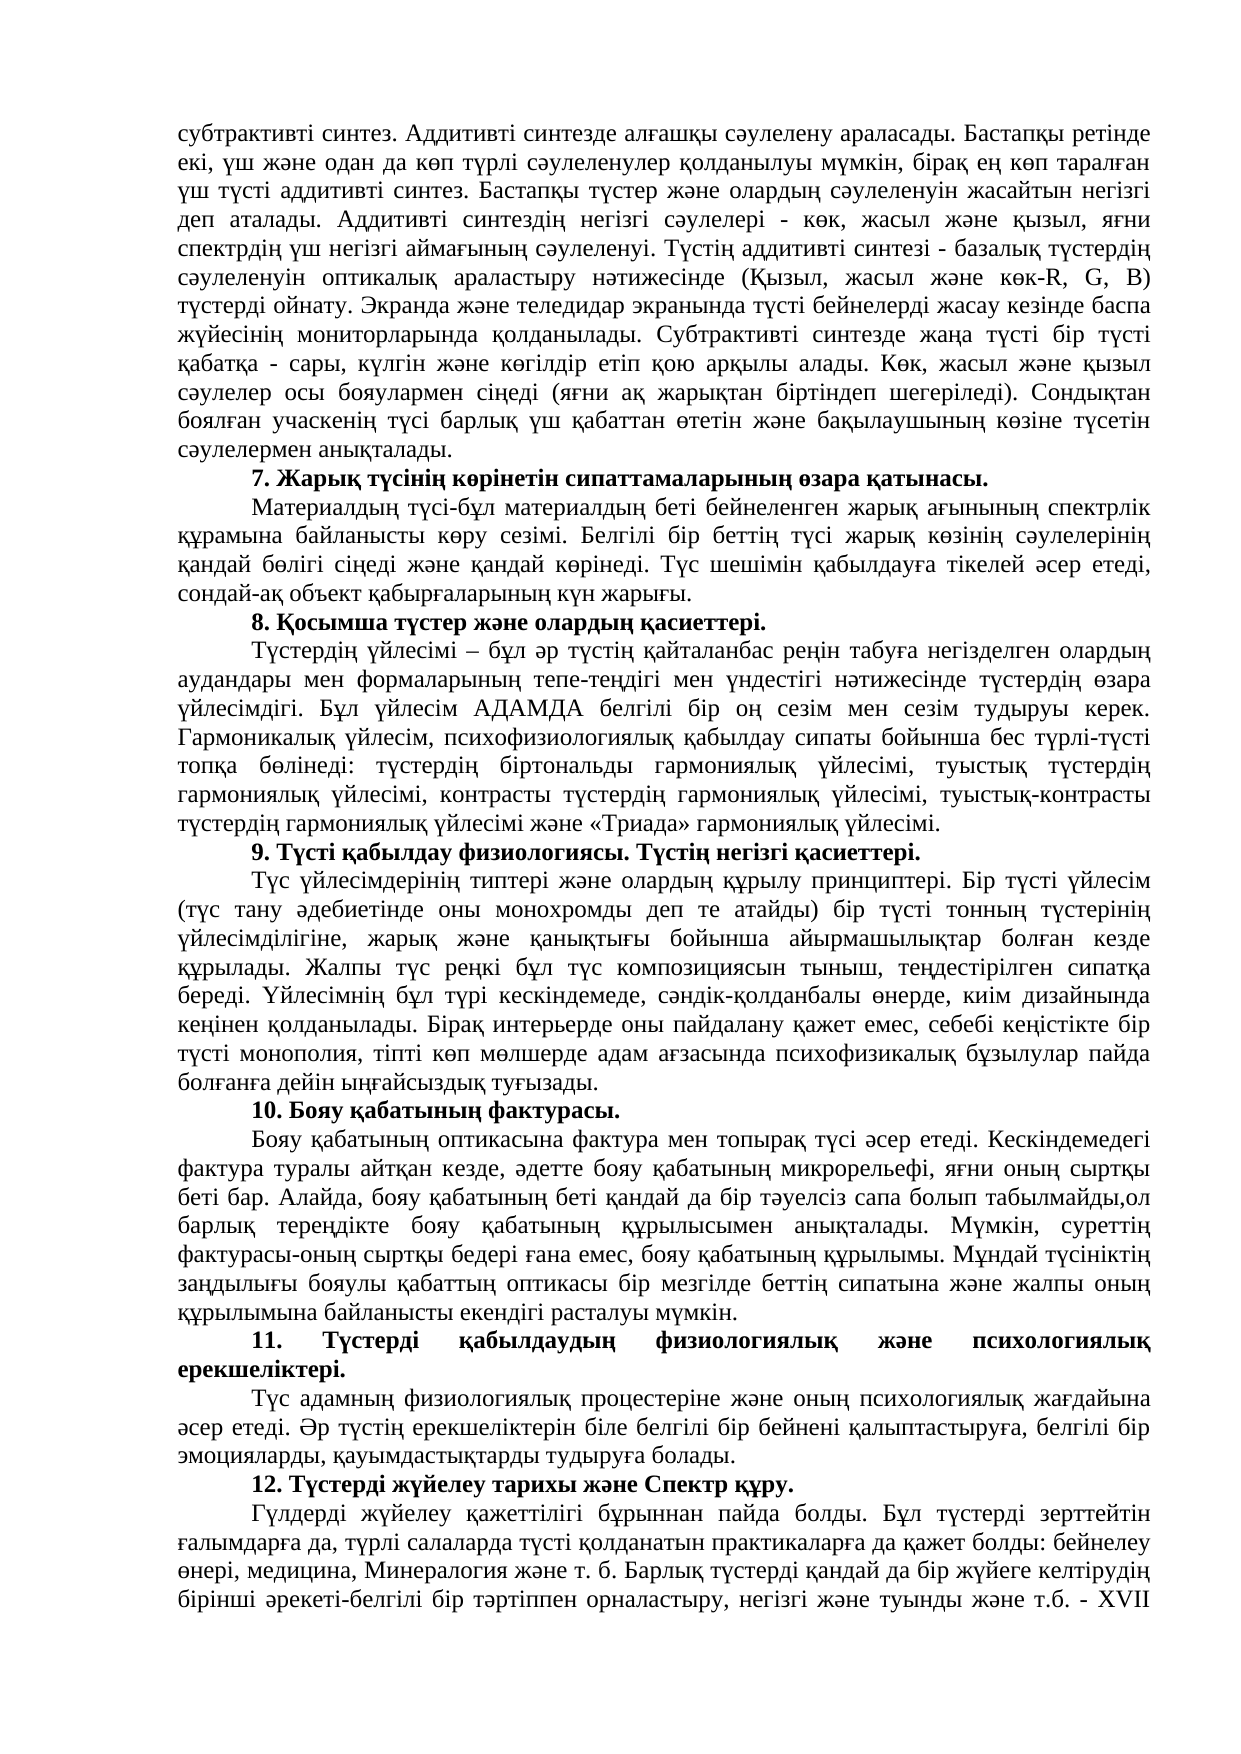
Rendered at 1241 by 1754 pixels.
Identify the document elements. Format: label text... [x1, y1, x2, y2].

text 8. Қосымша түстер және олардың қасиеттері. [177, 607, 1152, 636]
text Түстердің үйлесімі – бұл әр түстің қайталанбас реңін табуға негізделген олардың аудандары мен формаларының тепе-теңдігі мен үндестігі нәтижесінде түстердің өзара үйлесімдігі. Бұл үйлесім АДАМДА белгілі бір оң сезім мен сезім тудыруы керек. Гармоникалық үйлесім, психофизиологиялық қабылдау сипаты бойынша бес түрлі-түсті топқа бөлінеді: түстердің біртональды гармониялық үйлесімі, туыстық түстердің гармониялық үйлесімі, контрасты түстердің гармониялық үйлесімі, туыстық-контрасты түстердің гармониялық үйлесімі және «Триада» гармониялық үйлесімі. [177, 636, 1152, 837]
text Материалдың түсі-бұл материалдың беті бейнеленген жарық ағынының спектрлік құрамына байланысты көру сезімі. Белгілі бір беттің түсі жарық көзінің сәулелерінің қандай бөлігі сіңеді және қандай көрінеді. Түс шешімін қабылдауға тікелей әсер етеді, сондай-ақ объект қабырғаларының күн жарығы. [177, 492, 1152, 607]
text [177, 118, 1152, 463]
text 7. Жарық түсінің көрінетін сипаттамаларының өзара қатынасы. [177, 463, 1152, 492]
text Түс үйлесімдерінің типтері және олардың құрылу принциптері. Бір түсті үйлесім (түс тану әдебиетінде оны монохромды деп те атайды) бір түсті тонның түстерінің үйлесімділігіне, жарық және қанықтығы бойынша айырмашылықтар болған кезде құрылады. Жалпы түс реңкі бұл түс композициясын тыныш, теңдестірілген сипатқа береді. Үйлесімнің бұл түрі кескіндемеде, сәндік-қолданбалы өнерде, киім дизайнында кеңінен қолданылады. Бірақ интерьерде оны пайдалану қажет емес, себебі кеңістікте бір түсті монополия, тіпті көп мөлшерде адам ағзасында психофизикалық бұзылулар пайда болғанға дейін ыңғайсыздық туғызады. [177, 866, 1152, 1096]
text Түс адамның физиологиялық процестеріне және оның психологиялық жағдайына әсер етеді. Әр түстің ерекшеліктерін біле белгілі бір бейнені қалыптастыруға, белгілі бір эмоцияларды, қауымдастықтарды тудыруға болады. [177, 1383, 1152, 1469]
text 10. Бояу қабатының фактурасы. [177, 1096, 1152, 1124]
text 12. Түстерді жүйелеу тарихы және Спектр құру. [177, 1469, 1152, 1498]
text Бояу қабатының оптикасына фактура мен топырақ түсі әсер етеді. Кескіндемедегі фактура туралы айтқан кезде, әдетте бояу қабатының микрорельефі, яғни оның сыртқы беті бар. Алайда, бояу қабатының беті қандай да бір тәуелсіз сапа болып табылмайды,ол барлық тереңдікте бояу қабатының құрылысымен анықталады. Мүмкін, суреттің фактурасы-оның сыртқы бедері ғана емес, бояу қабатының құрылымы. Мұндай түсініктің заңдылығы бояулы қабаттың оптикасы бір мезгілде беттің сипатына және жалпы оның құрылымына байланысты екендігі расталуы мүмкін. [177, 1124, 1152, 1326]
text 11. Түстерді қабылдаудың физиологиялық және психологиялық ерекшеліктері. [177, 1326, 1152, 1383]
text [177, 1498, 1152, 1613]
text 9. Түсті қабылдау физиологиясы. Түстің негізгі қасиеттері. [177, 837, 1152, 866]
